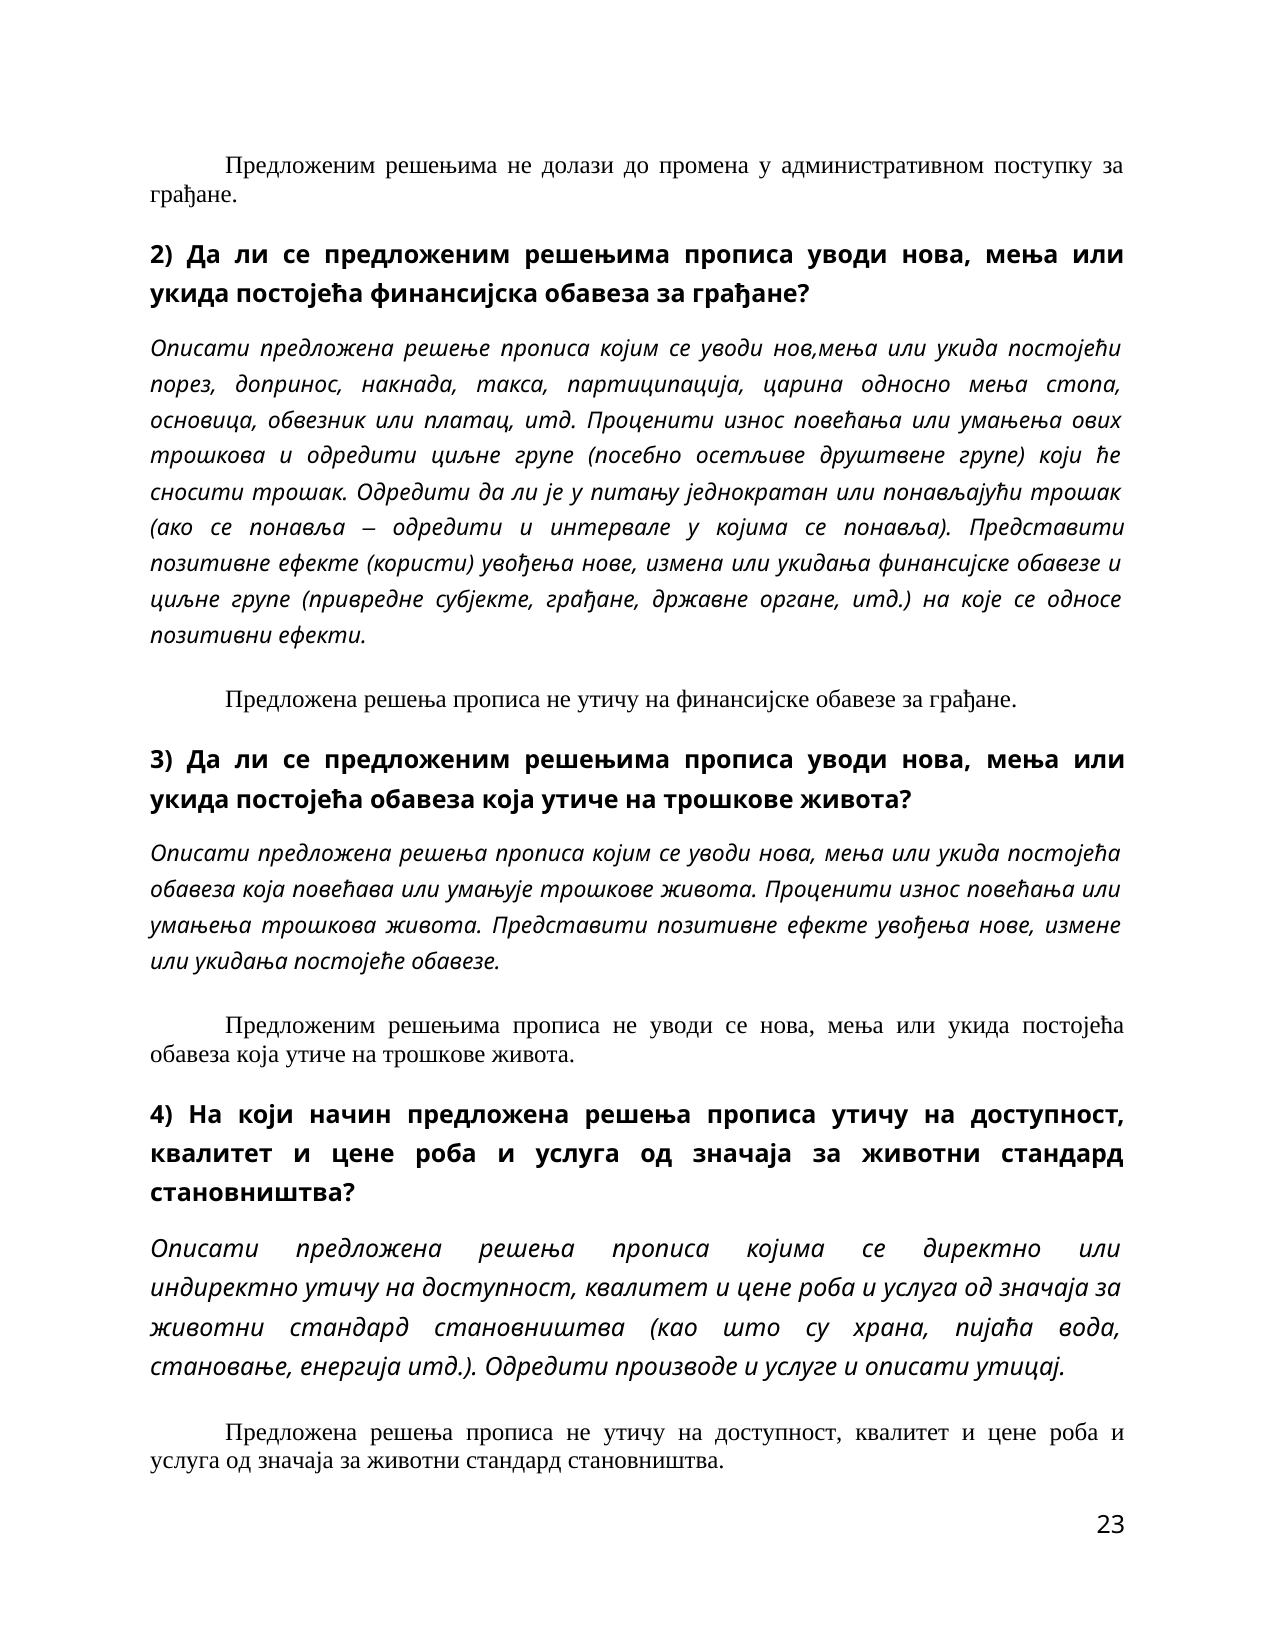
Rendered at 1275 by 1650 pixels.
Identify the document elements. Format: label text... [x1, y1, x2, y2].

text Описати предложена решења прописа којима се директно или индиректно утичу на доступност, квалитет и цене роба и услуга од значаја за животни стандард становништва (као што су храна, пијаћа вода, становање, енергија итд.). Одредити производе и услуге и описати утицај. [150, 1231, 1125, 1382]
text Предложена решења прописа не утичу на доступност, квалитет и цене роба и услуга од значаја за животни стандард становништва. [150, 1417, 1125, 1474]
text Описати предложена решења прописа којим се уводи нова, мења или укида постојећа обавеза која повећава или умањује трошкове живота. Проценити износ повећања или умањења трошкова живота. Представити позитивне ефекте увођења нове, измене или укидања постојеће обавезе. [150, 837, 1125, 976]
text 4) На који начин предложена решења прописа утичу на доступност, квалитет и цене роба и услуга од значаја за животни стандард становништва? [150, 1097, 1125, 1209]
text 2) Да ли се предложеним решењима прописа уводи нова, мења или укида постојећа финансијска обавеза за грађане? [150, 237, 1125, 310]
text Предложеним решењима прописа не уводи се нова, мења или укида постојећа обавеза која утиче на трошкове живота. [150, 1010, 1125, 1068]
text Предложена решења прописа не утичу на финансијске обавезе за грађане. [150, 684, 1125, 713]
text 3) Да ли се предложеним решењима прописа уводи нова, мења или укида постојећа обавеза која утиче на трошкове живота? [150, 742, 1125, 815]
text Описати предложена решење прописа којим се уводи нов,мења или укида постојећи порез, допринос, накнада, такса, партиципација, царина односно мења стопа, основица, обвезник или платац, итд. Проценити износ повећања или умањења ових трошкова и одредити циљне групе (посебно осетљиве друштвене групе) који ће сносити трошак. Одредити да ли је у питању једнократан или понављајући трошак (ако се понавља ‒ одредити и интервале у којима се понавља). Представити позитивне ефекте (користи) увођења нове, измена или укидања финансијске обавезе и циљне групе (привредне субјекте, грађане, државне органе, итд.) на које се односе позитивни ефекти. [150, 332, 1125, 650]
text Предложеним решењима не долази до промена у административном поступку за грађане. [150, 150, 1125, 207]
